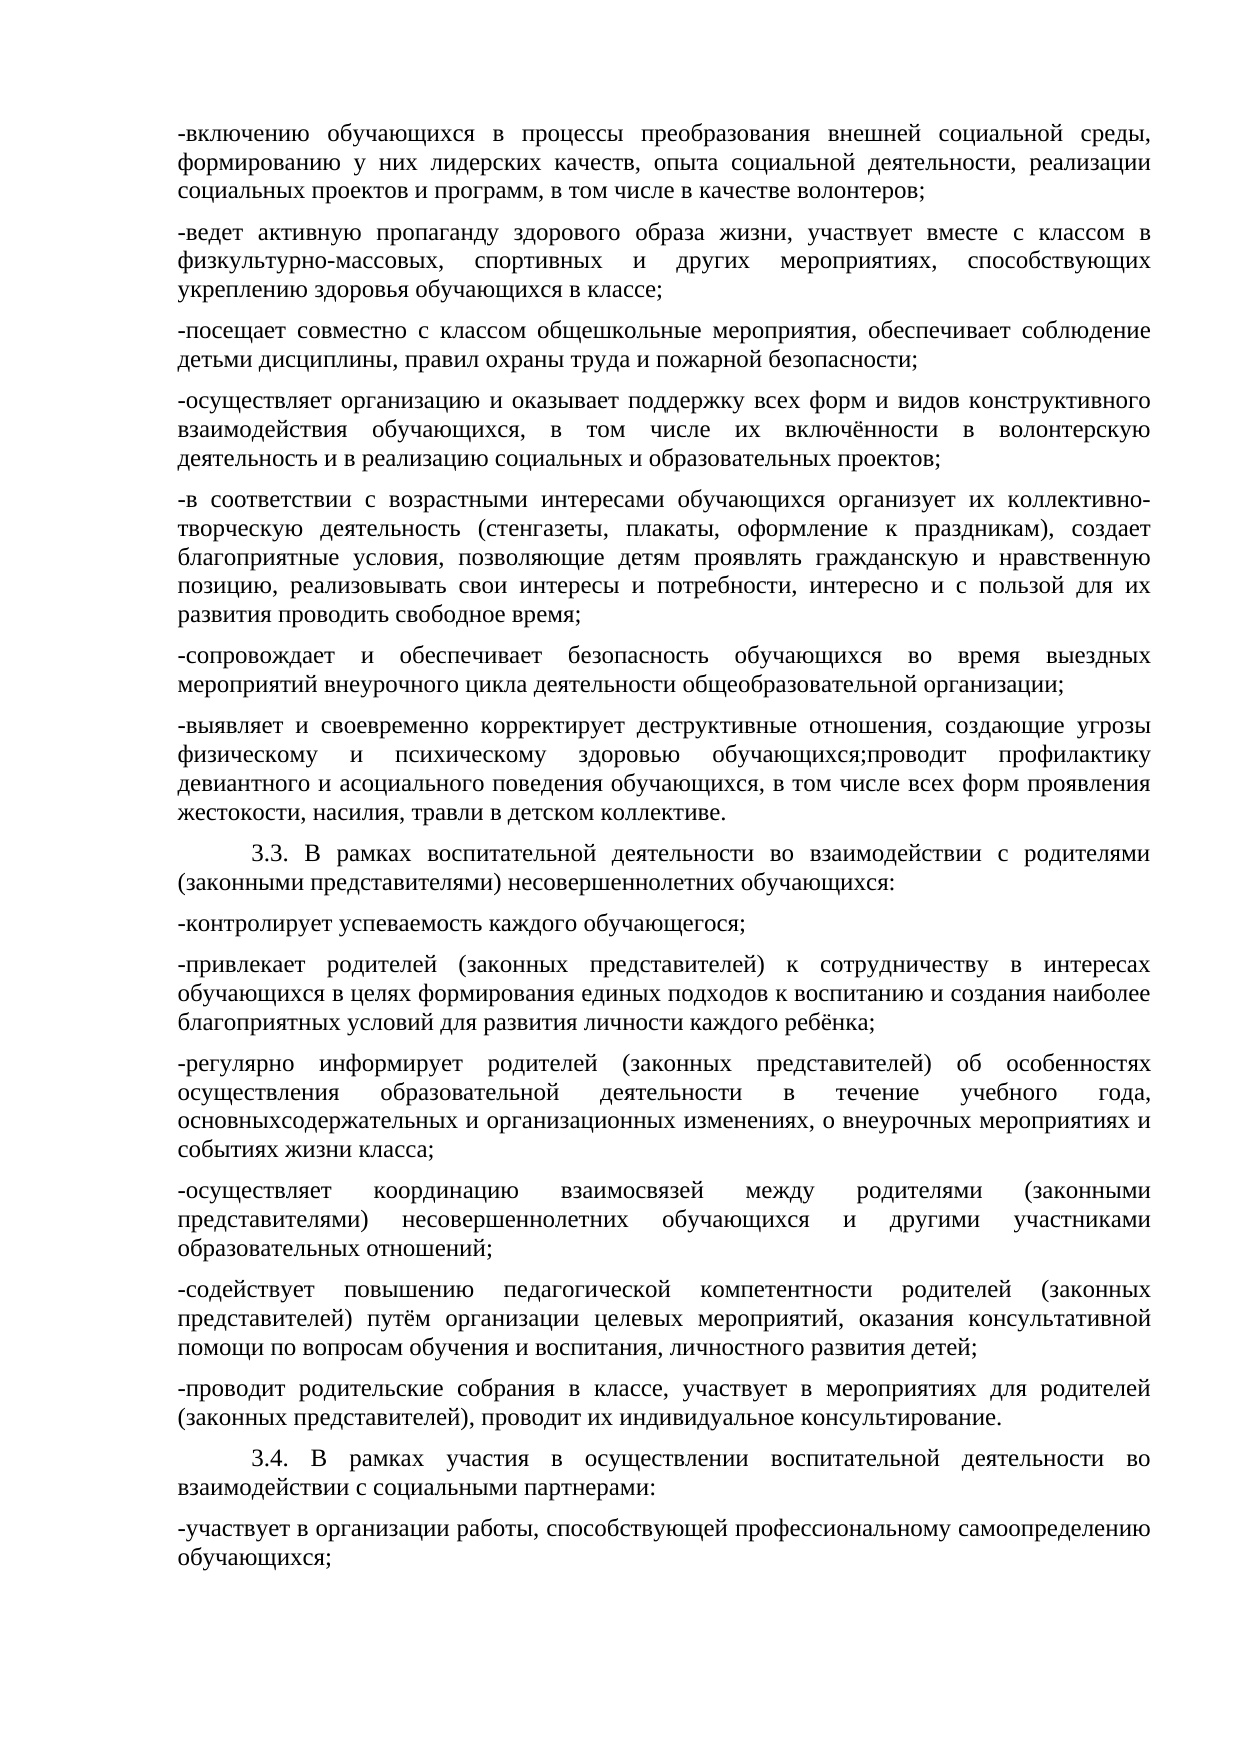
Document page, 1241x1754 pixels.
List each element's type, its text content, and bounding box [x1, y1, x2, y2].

text 3.3. В рамках воспитательной деятельности во взаимодействии с родителями (законными представителями) несовершеннолетних обучающихся: [177, 838, 1152, 896]
text 3.4. В рамках участия в осуществлении воспитательной деятельности во взаимодействии с социальными партнерами: [177, 1443, 1152, 1501]
text -осуществляет организацию и оказывает поддержку всех форм и видов конструктивного взаимодействия обучающихся, в том числе их включённости в волонтерскую деятельность и в реализацию социальных и образовательных проектов; [177, 386, 1152, 472]
text -включению обучающихся в процессы преобразования внешней социальной среды, формированию у них лидерских качеств, опыта социальной деятельности, реализации социальных проектов и программ, в том числе в качестве волонтеров; [177, 118, 1152, 204]
text -регулярно информирует родителей (законных представителей) об особенностях осуществления образовательной деятельности в течение учебного года, основныхсодержательных и организационных изменениях, о внеурочных мероприятиях и событиях жизни класса; [177, 1048, 1152, 1163]
text -сопровождает и обеспечивает безопасность обучающихся во время выездных мероприятий внеурочного цикла деятельности общеобразовательной организации; [177, 641, 1152, 698]
text -посещает совместно с классом общешкольные мероприятия, обеспечивает соблюдение детьми дисциплины, правил охраны труда и пожарной безопасности; [177, 316, 1152, 373]
text -привлекает родителей (законных представителей) к сотрудничеству в интересах обучающихся в целях формирования единых подходов к воспитанию и создания наиболее благоприятных условий для развития личности каждого ребёнка; [177, 949, 1152, 1036]
text -выявляет и своевременно корректирует деструктивные отношения, создающие угрозы физическому и психическому здоровью обучающихся;проводит профилактику девиантного и асоциального поведения обучающихся, в том числе всех форм проявления жестокости, насилия, травли в детском коллективе. [177, 711, 1152, 826]
text -ведет активную пропаганду здорового образа жизни, участвует вместе с классом в физкультурно-массовых, спортивных и других мероприятиях, способствующих укреплению здоровья обучающихся в классе; [177, 217, 1152, 303]
text -участвует в организации работы, способствующей профессиональному самоопределению обучающихся; [177, 1513, 1152, 1571]
text -в соответствии с возрастными интересами обучающихся организует их коллективно- творческую деятельность (стенгазеты, плакаты, оформление к праздникам), создает благоприятные условия, позволяющие детям проявлять гражданскую и нравственную позицию, реализовывать свои интересы и потребности, интересно и с пользой для их развития проводить свободное время; [177, 484, 1152, 628]
text -контролирует успеваемость каждого обучающегося; [177, 908, 1152, 937]
text -проводит родительские собрания в классе, участвует в мероприятиях для родителей (законных представителей), проводит их индивидуальное консультирование. [177, 1373, 1152, 1431]
text -осуществляет координацию взаимосвязей между родителями (законными представителями) несовершеннолетних обучающихся и другими участниками образовательных отношений; [177, 1176, 1152, 1262]
text -содействует повышению педагогической компетентности родителей (законных представителей) путём организации целевых мероприятий, оказания консультативной помощи по вопросам обучения и воспитания, личностного развития детей; [177, 1274, 1152, 1361]
